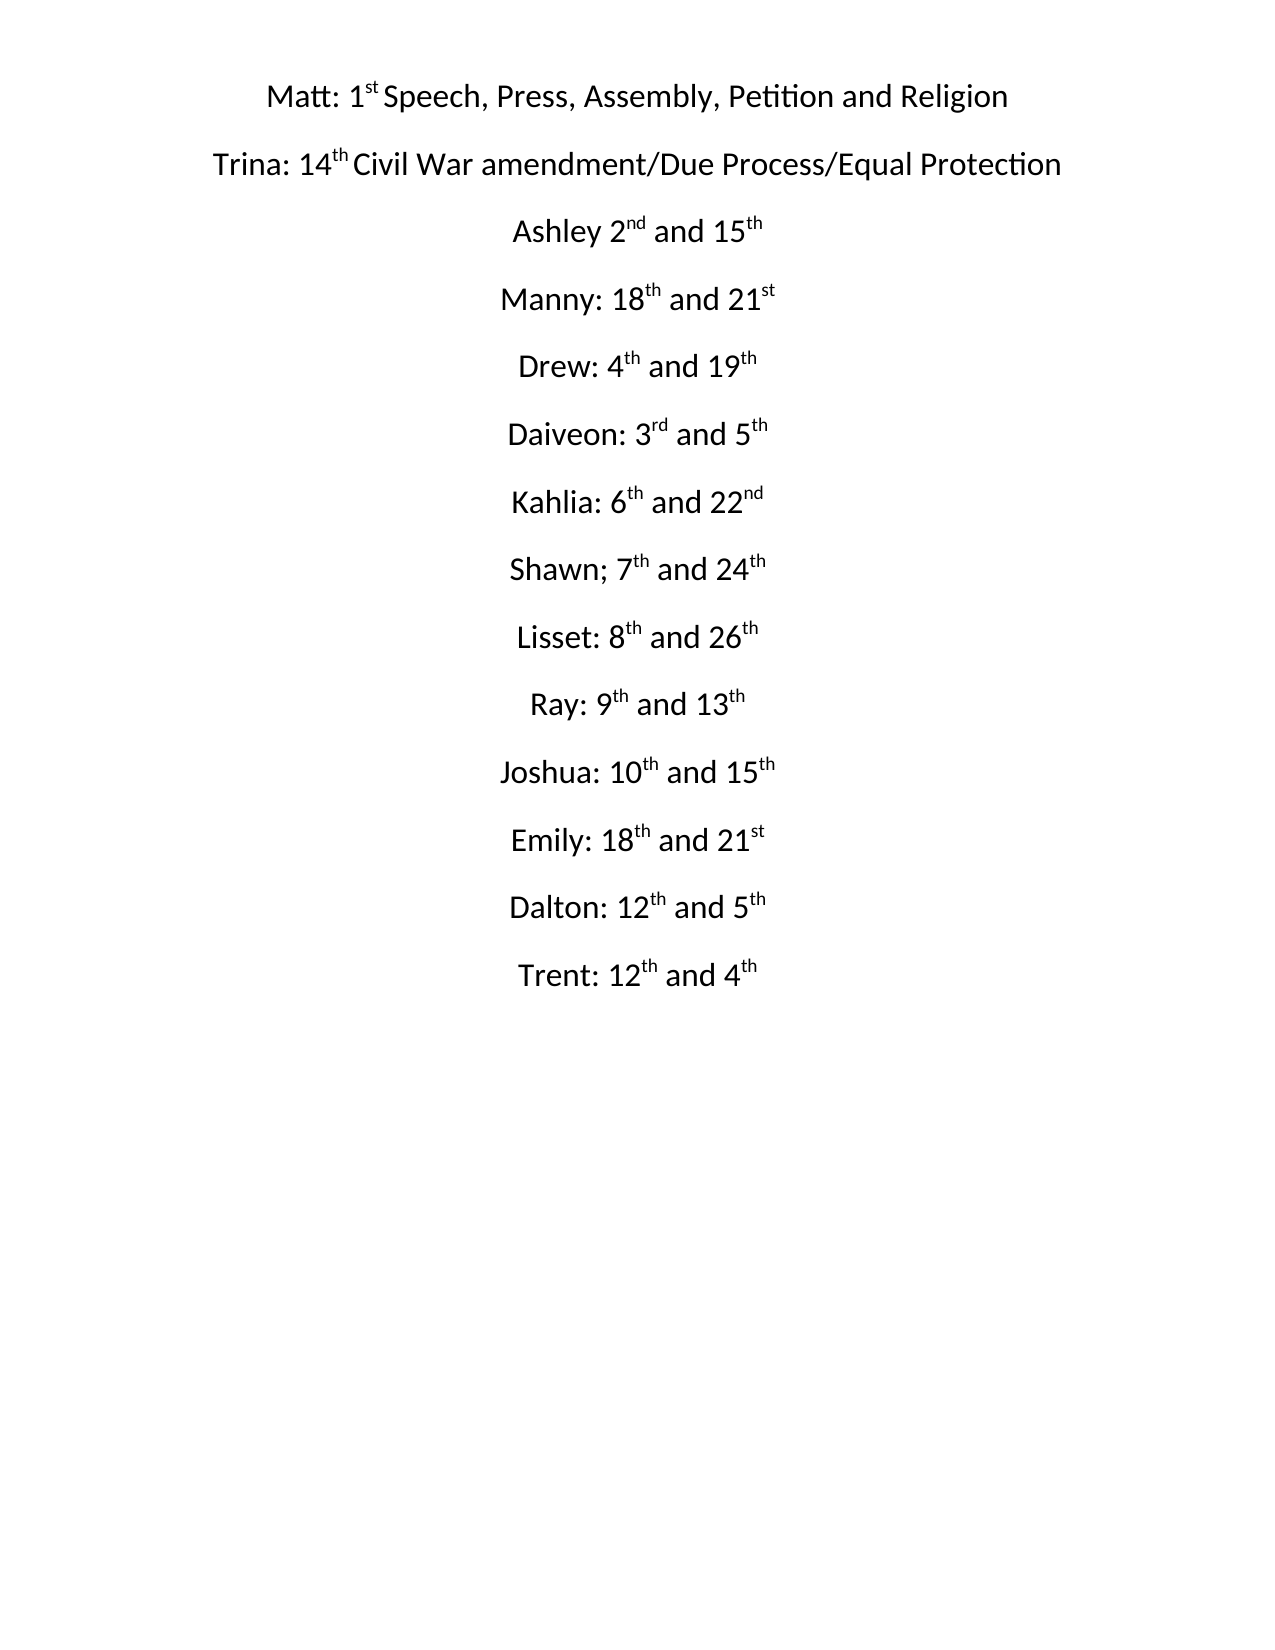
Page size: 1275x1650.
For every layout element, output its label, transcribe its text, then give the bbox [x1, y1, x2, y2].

text Trent: 12th and 4th [75, 954, 1200, 994]
text Ray: 9th and 13th [75, 683, 1200, 724]
text Ashley 2nd and 15th [75, 210, 1200, 251]
text Drew: 4th and 19th [75, 345, 1200, 386]
text Daiveon: 3rd and 5th [75, 413, 1200, 454]
text Shawn; 7th and 24th [75, 548, 1200, 589]
text Joshua: 10th and 15th [75, 751, 1200, 792]
text Lisset: 8th and 26th [75, 616, 1200, 657]
text Manny: 18th and 21st [75, 278, 1200, 318]
text Kahlia: 6th and 22nd [75, 481, 1200, 521]
text Emily: 18th and 21st [75, 819, 1200, 859]
text Trina: 14th Civil War amendment/Due Process/Equal Protection [75, 143, 1200, 183]
text Matt: 1st Speech, Press, Assembly, Petition and Religion [75, 75, 1200, 116]
text Dalton: 12th and 5th [75, 886, 1200, 927]
